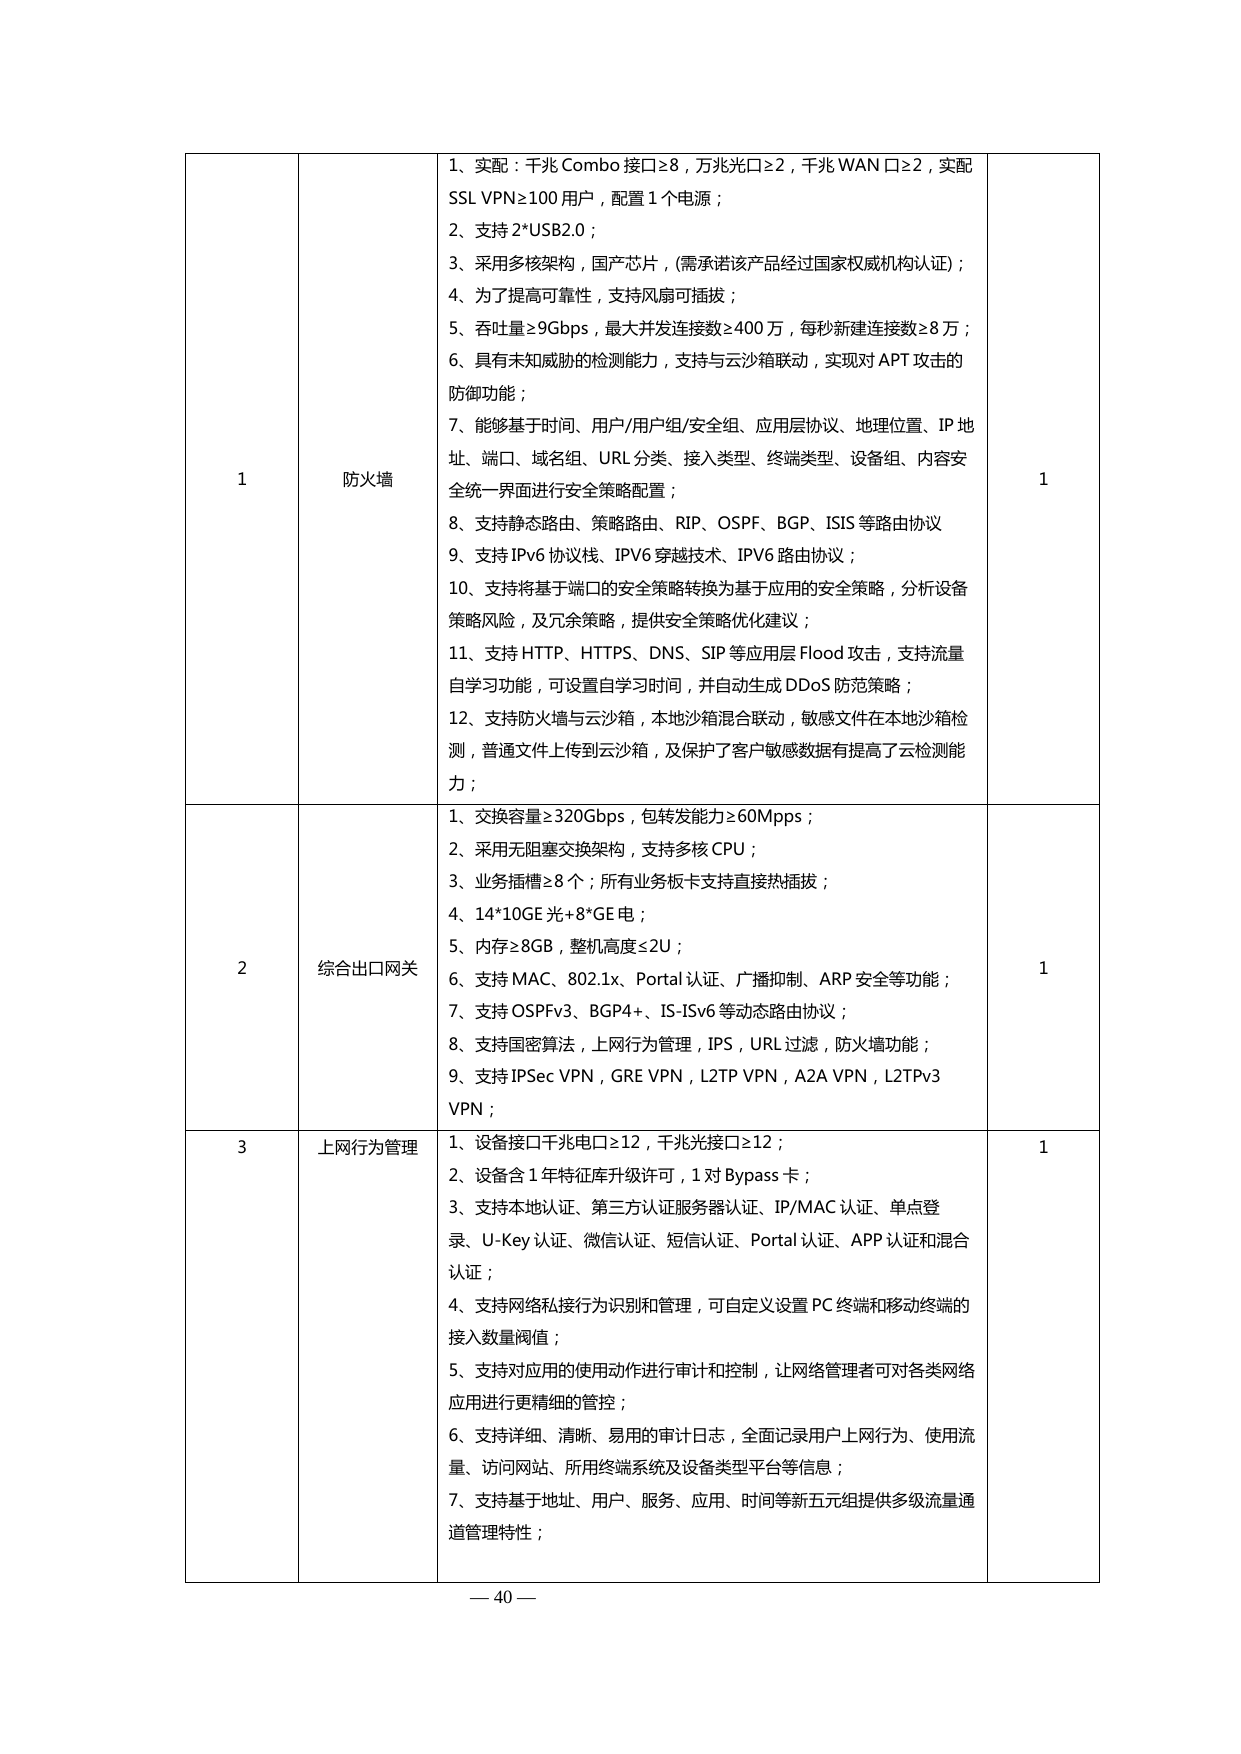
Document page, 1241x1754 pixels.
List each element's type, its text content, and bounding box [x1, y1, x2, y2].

table_cell 1 [988, 805, 1099, 1130]
table_cell 综合出口网关 [299, 805, 437, 1130]
table_cell 2 [186, 805, 298, 1130]
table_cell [438, 1131, 987, 1582]
table_cell 上网行为管理 [299, 1131, 437, 1582]
table_cell 1 [988, 154, 1099, 804]
table_cell 3 [186, 1131, 298, 1582]
table_cell 1 [186, 154, 298, 804]
table_cell 1、交换容量≥320Gbps，包转发能力≥60Mpps； 2、采用无阻塞交换架构，支持多核CPU； 3、业务插槽≥8个；所有业务板卡支持直接热插拔； 4、14*10GE光+8*GE电； 5、内存≥8GB，整机高度≤2U； 6、支持MAC、802.1x、Portal认证、广播抑制、ARP安全等功能； 7、支持OSPFv3、BGP4+、IS-ISv6等动态路由协议； 8、支持国密算法，上网行为管理，IPS，URL过滤，防火墙功能； 9、支持IPSec VPN，GRE VPN，L2TP VPN，A2A VPN，L2TPv3 VPN； [438, 805, 987, 1130]
table_cell 防火墙 [299, 154, 437, 804]
table_cell 1、实配：千兆Combo接口≥8，万兆光口≥2，千兆WAN口≥2，实配SSL VPN≥100用户，配置1个电源； 2、支持2*USB2.0； 3、采用多核架构，国产芯片，(需承诺该产品经过国家权威机构认证)； 4、为了提高可靠性，支持风扇可插拔； 5、吞吐量≥9Gbps，最大并发连接数≥400万，每秒新建连接数≥8万；6、具有未知威胁的检测能力，支持与云沙箱联动，实现对APT攻击的防御功能； 7、能够基于时间、用户/用户组/安全组、应用层协议、地理位置、IP地址、端口、域名组、URL分类、接入类型、终端类型、设备组、内容安全统一界面进行安全策略配置； 8、支持静态路由、策略路由、RIP、OSPF、BGP、ISIS等路由协议 9、支持IPv6协议栈、IPV6穿越技术、IPV6路由协议； 10、支持将基于端口的安全策略转换为基于应用的安全策略，分析设备策略风险，及冗余策略，提供安全策略优化建议； 11、支持HTTP、HTTPS、DNS、SIP等应用层Flood攻击，支持流量自学习功能，可设置自学习时间，并自动生成DDoS防范策略； 12、支持防火墙与云沙箱，本地沙箱混合联动，敏感文件在本地沙箱检测，普通文件上传到云沙箱，及保护了客户敏感数据有提高了云检测能力； [438, 154, 987, 804]
table_cell 1 [988, 1131, 1099, 1582]
